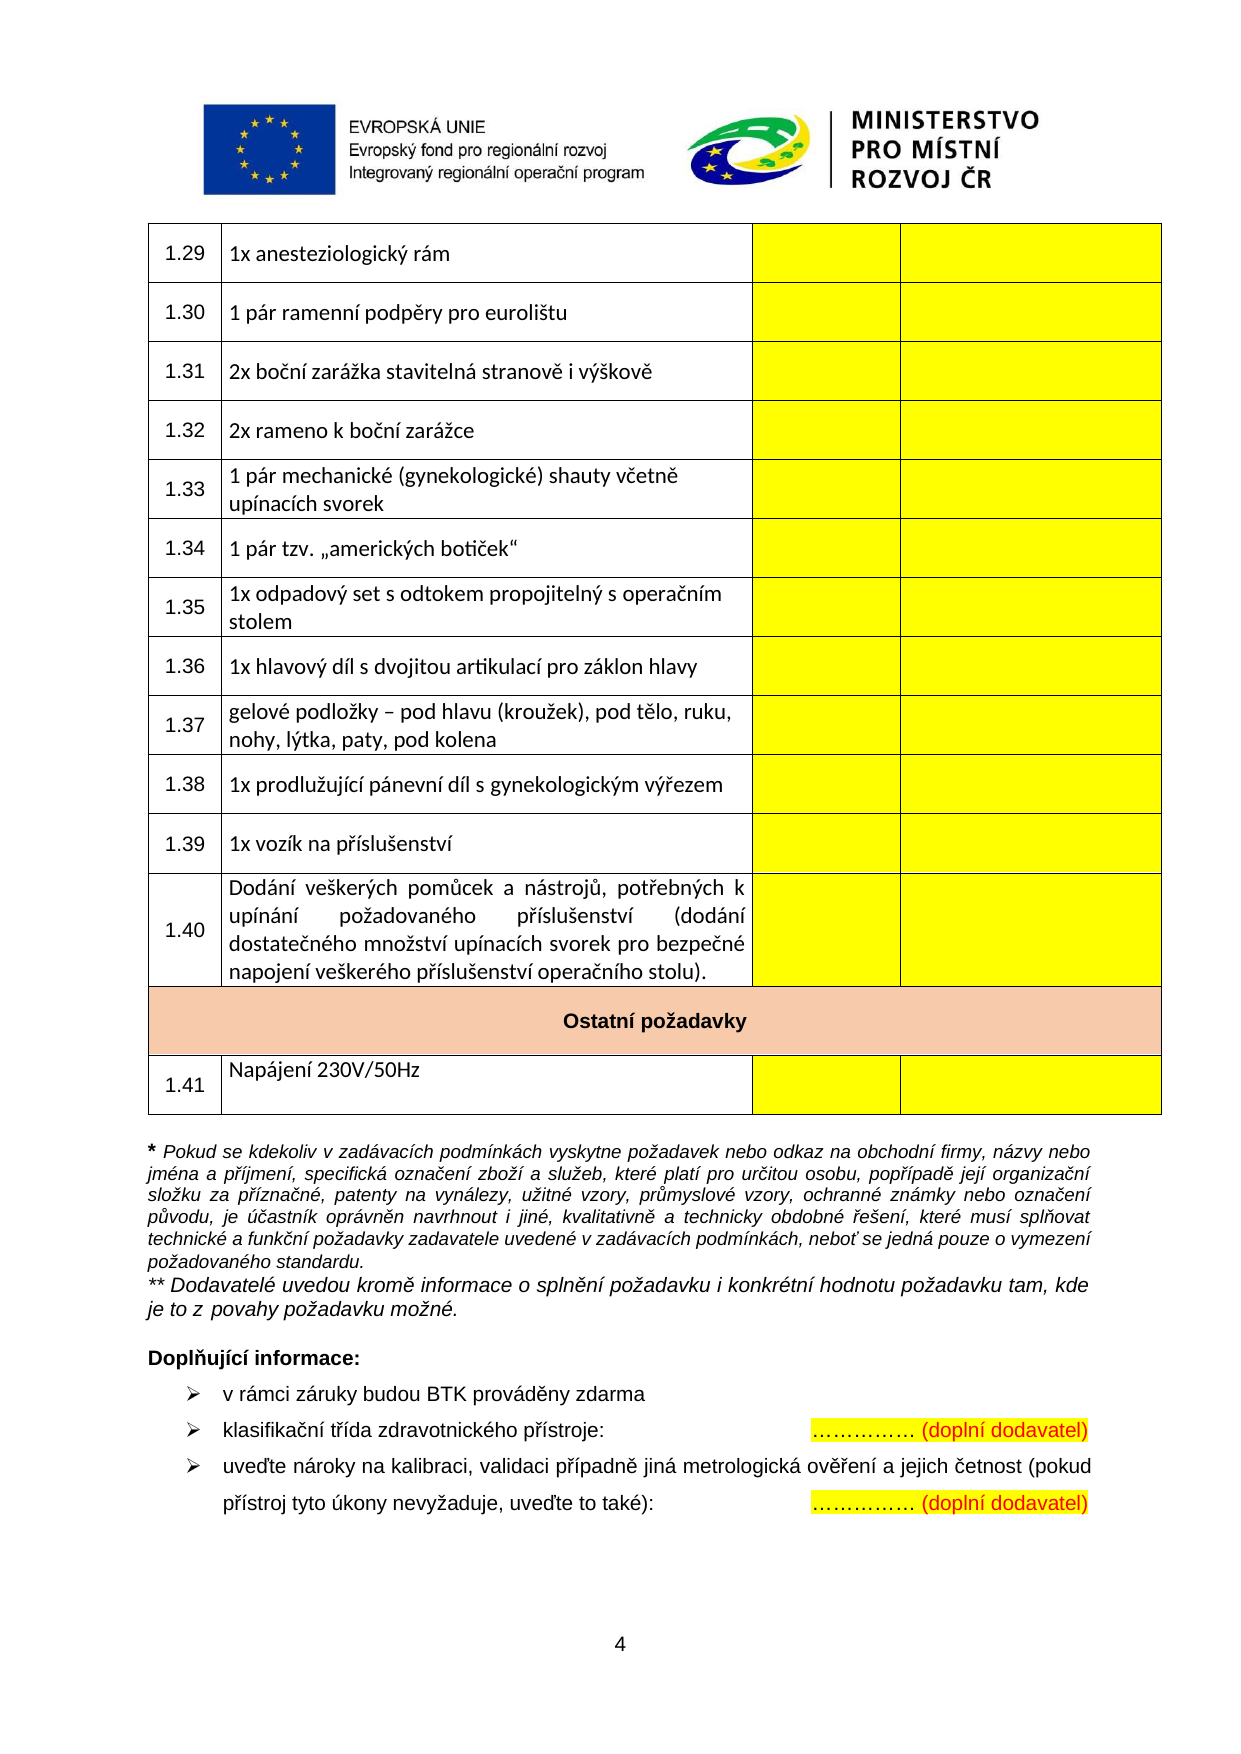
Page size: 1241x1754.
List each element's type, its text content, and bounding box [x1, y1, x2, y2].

table_cell 1 pár tzv. „amerických botiček“ [222, 519, 752, 577]
table_cell [901, 283, 1161, 341]
table_cell [753, 283, 900, 341]
table_cell 1.36 [149, 637, 221, 695]
table_cell [753, 342, 900, 400]
table_cell 1x vozík na příslušenství [222, 814, 752, 872]
table_cell 1.33 [149, 460, 221, 518]
list klasifikační třída zdravotnického přístroje: …………… (doplní dodavatel) [185, 1418, 811, 1442]
table_cell 1.40 [149, 874, 221, 986]
table_cell Ostatní požadavky [149, 987, 1161, 1054]
table_cell [901, 1056, 1161, 1114]
table_cell Napájení 230V/50Hz [222, 1056, 752, 1114]
table_cell [753, 1056, 900, 1114]
table_cell [901, 519, 1161, 577]
table_cell [901, 696, 1161, 754]
table_cell [901, 755, 1161, 813]
table_cell [753, 401, 900, 459]
table_cell [753, 578, 900, 636]
table_cell Dodání veškerých pomůcek a nástrojů, potřebných k upínání požadovaného příslušenství (dodání dostatečného množství upínacích svorek pro bezpečné napojení veškerého příslušenství operačního stolu). [222, 874, 752, 986]
table_cell [753, 224, 900, 282]
text * Pokud se kdekoliv v zadávacích podmínkách vyskytne požadavek nebo odkaz na obchodní firmy, názvy nebo jména a příjmení, specifická označení zboží a služeb, které platí pro určitou osobu, popřípadě její organizační složku za příznačné, patenty na vynálezy, užitné vzory, průmyslové vzory, ochranné známky nebo označení původu, je účastník oprávněn navrhnout i jiné, kvalitativně a technicky obdobné řešení, které musí splňovat technické a funkční požadavky zadavatele uvedené v zadávacích podmínkách, neboť se jedná pouze o vymezení požadovaného standardu. [148, 1139, 1093, 1273]
table_cell [901, 460, 1161, 518]
table_cell [753, 874, 900, 986]
table_cell [753, 519, 900, 577]
table_cell 1.41 [149, 1056, 221, 1114]
table_cell 1.35 [149, 578, 221, 636]
table_cell [901, 637, 1161, 695]
table_cell 1 pár mechanické (gynekologické) shauty včetně upínacích svorek [222, 460, 752, 518]
table_cell [901, 342, 1161, 400]
table_cell gelové podložky – pod hlavu (kroužek), pod tělo, ruku, nohy, lýtka, paty, pod kolena [222, 696, 752, 754]
table_cell 1.34 [149, 519, 221, 577]
table_cell 2x rameno k boční zarážce [222, 401, 752, 459]
table_cell 1.31 [149, 342, 221, 400]
table_cell 1.38 [149, 755, 221, 813]
table_cell [901, 874, 1161, 986]
table_cell 1.37 [149, 696, 221, 754]
table_cell [901, 224, 1161, 282]
table_cell 1.30 [149, 283, 221, 341]
table_cell [901, 814, 1161, 872]
text ** Dodavatelé uvedou kromě informace o splnění požadavku i konkrétní hodnotu požadavku tam, kde je to z povahy požadavku možné. [148, 1273, 1093, 1321]
list uveďte nároky na kalibraci, validaci případně jiná metrologická ověření a jejich četnost (pokud přístroj tyto úkony nevyžaduje, uveďte to také): …………… (doplní dodavatel) [185, 1454, 1093, 1514]
table_cell [753, 814, 900, 872]
list v rámci záruky budou BTK prováděny zdarma [185, 1382, 1093, 1406]
table_cell [901, 401, 1161, 459]
table_cell 1x anesteziologický rám [222, 224, 752, 282]
table_cell 1.32 [149, 401, 221, 459]
table_cell 1x prodlužující pánevní díl s gynekologickým výřezem [222, 755, 752, 813]
table_cell 2x boční zarážka stavitelná stranově i výškově [222, 342, 752, 400]
table_cell [753, 755, 900, 813]
table_cell [753, 696, 900, 754]
table_cell 1.39 [149, 814, 221, 872]
text Doplňující informace: [148, 1346, 1093, 1370]
table_cell [753, 460, 900, 518]
table_cell [901, 578, 1161, 636]
table_cell 1.29 [149, 224, 221, 282]
table_cell 1x hlavový díl s dvojitou artikulací pro záklon hlavy [222, 637, 752, 695]
table_cell 1x odpadový set s odtokem propojitelný s operačním stolem [222, 578, 752, 636]
table_cell [753, 637, 900, 695]
table_cell 1 pár ramenní podpěry pro eurolištu [222, 283, 752, 341]
